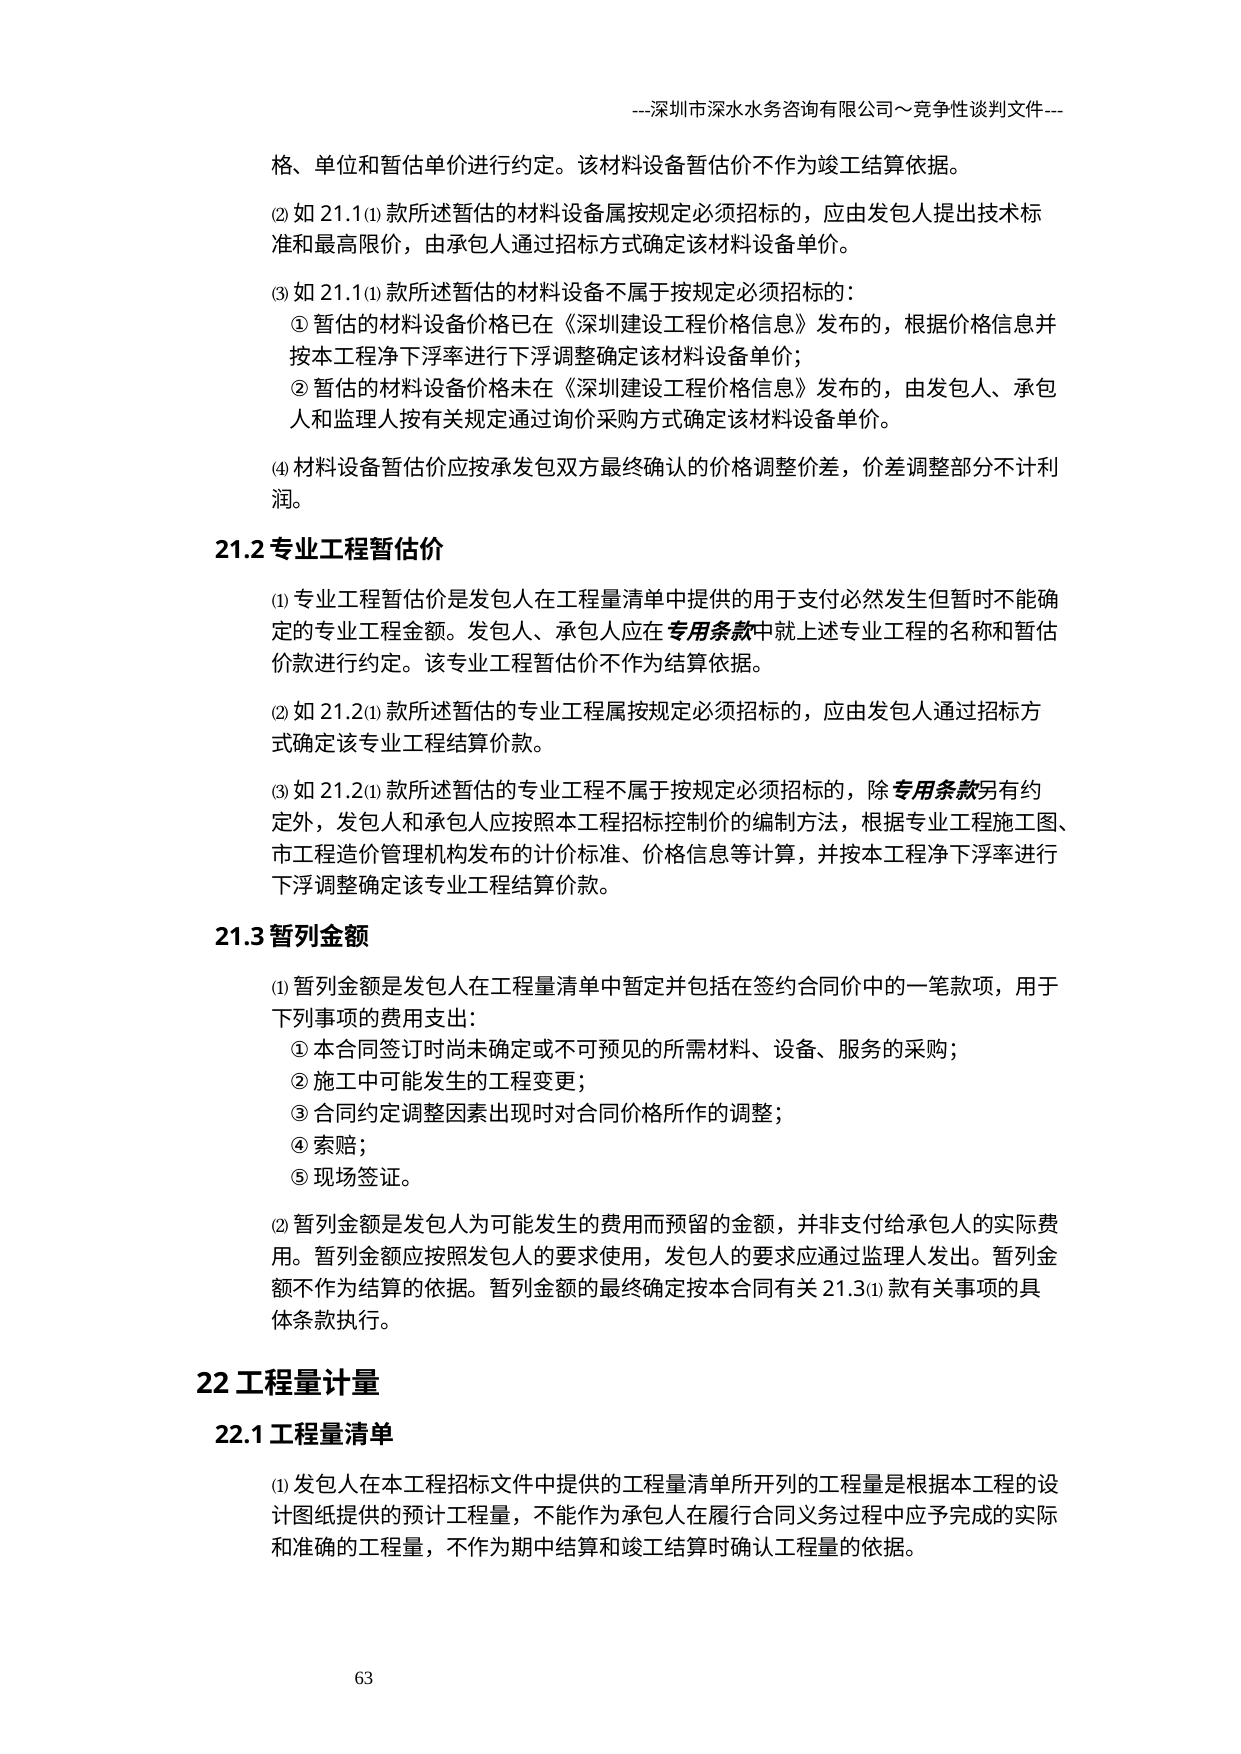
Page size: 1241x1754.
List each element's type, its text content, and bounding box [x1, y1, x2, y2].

text ⑵暂列金额是发包人为可能发生的费用而预留的金额，并非支付给承包人的实际费用。暂列金额应按照发包人的要求使用，发包人的要求应通过监理人发出。暂列金额不作为结算的依据。暂列金额的最终确定按本合同有关21.3⑴款有关事项的具体条款执行。 [271, 1207, 1063, 1334]
text ⑷材料设备暂估价应按承发包双方最终确认的价格调整价差，价差调整部分不计利润。 [271, 450, 1063, 514]
text ②施工中可能发生的工程变更； [289, 1064, 1063, 1096]
text ⑶如21.1⑴款所述暂估的材料设备不属于按规定必须招标的： [271, 275, 1063, 307]
text ④索赔； [289, 1128, 1063, 1159]
text ②暂估的材料设备价格未在《深圳建设工程价格信息》发布的，由发包人、承包人和监理人按有关规定通过询价采购方式确定该材料设备单价。 [289, 371, 1063, 434]
text 22.1工程量清单 [214, 1414, 1063, 1451]
text ⑴专业工程暂估价是发包人在工程量清单中提供的用于支付必然发生但暂时不能确定的专业工程金额。发包人、承包人应在专用条款中就上述专业工程的名称和暂估价款进行约定。该专业工程暂估价不作为结算依据。 [271, 582, 1063, 677]
text ⑶如21.2⑴款所述暂估的专业工程不属于按规定必须招标的，除专用条款另有约定外，发包人和承包人应按照本工程招标控制价的编制方法，根据专业工程施工图、市工程造价管理机构发布的计价标准、价格信息等计算，并按本工程净下浮率进行下浮调整确定该专业工程结算价款。 [271, 773, 1063, 900]
text ⑴发包人在本工程招标文件中提供的工程量清单所开列的工程量是根据本工程的设计图纸提供的预计工程量，不能作为承包人在履行合同义务过程中应予完成的实际和准确的工程量，不作为期中结算和竣工结算时确认工程量的依据。 [271, 1467, 1063, 1562]
text ⑵如21.2⑴款所述暂估的专业工程属按规定必须招标的，应由发包人通过招标方式确定该专业工程结算价款。 [271, 694, 1063, 757]
text ①本合同签订时尚未确定或不可预见的所需材料、设备、服务的采购； [289, 1032, 1063, 1064]
text ⑤现场签证。 [289, 1159, 1063, 1191]
text 21.2专业工程暂估价 [214, 530, 1063, 566]
text ①暂估的材料设备价格已在《深圳建设工程价格信息》发布的，根据价格信息并按本工程净下浮率进行下浮调整确定该材料设备单价； [289, 307, 1063, 371]
text 21.3暂列金额 [214, 916, 1063, 953]
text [271, 148, 1063, 179]
text ⑴暂列金额是发包人在工程量清单中暂定并包括在签约合同价中的一笔款项，用于下列事项的费用支出： [271, 969, 1063, 1032]
text 22工程量计量 [196, 1359, 1063, 1402]
text ⑵如21.1⑴款所述暂估的材料设备属按规定必须招标的，应由发包人提出技术标准和最高限价，由承包人通过招标方式确定该材料设备单价。 [271, 196, 1063, 259]
text ③合同约定调整因素出现时对合同价格所作的调整； [289, 1096, 1063, 1128]
